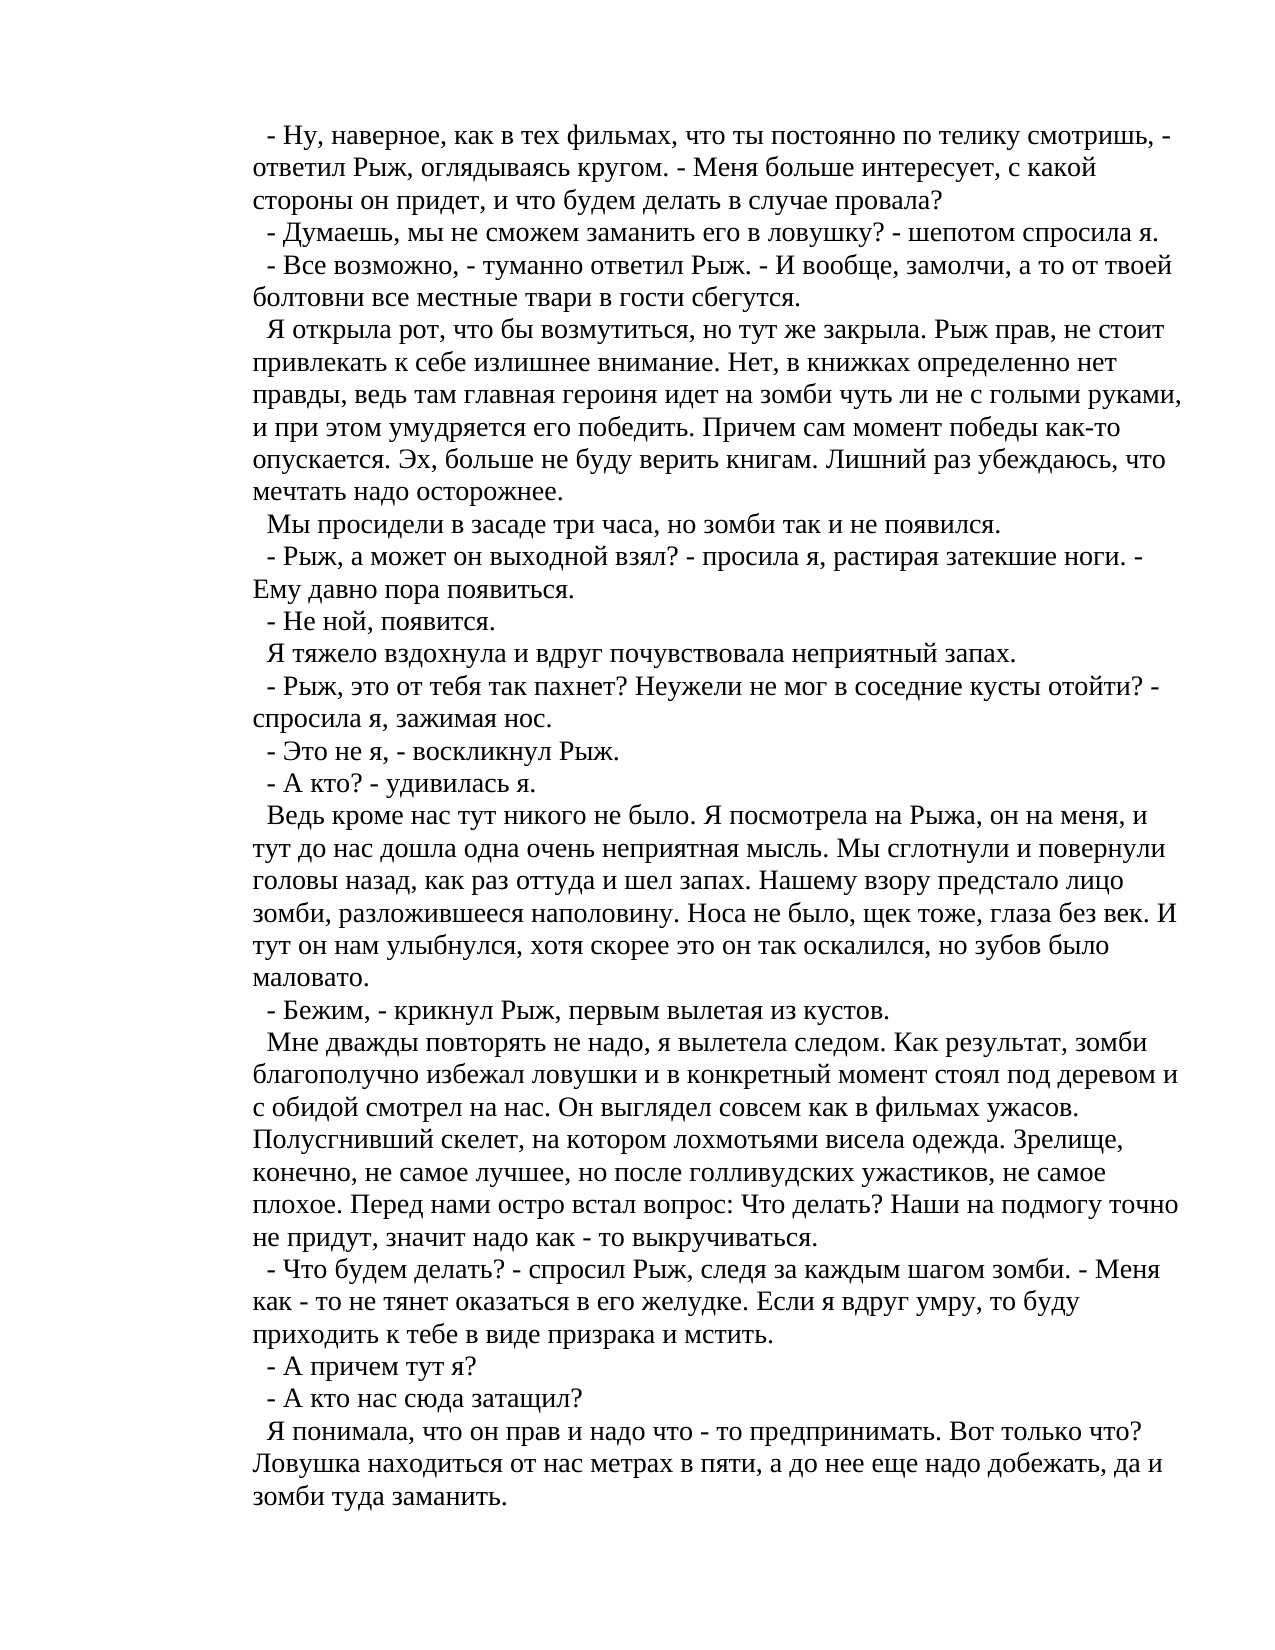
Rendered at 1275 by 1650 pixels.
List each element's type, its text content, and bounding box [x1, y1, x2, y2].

text - А причем тут я? [252, 1349, 1186, 1382]
text Ведь кроме нас тут никого не было. Я посмотрела на Рыжа, он на меня, и тут до нас дошла одна очень неприятная мысль. Мы сглотнули и повернули головы назад, как раз оттуда и шел запах. Нашему взору предстало лицо зомби, разложившееся наполовину. Носа не было, щек тоже, глаза без век. И тут он нам улыбнулся, хотя скорее это он так оскалился, но зубов было маловато. [252, 798, 1186, 993]
text Мне дважды повторять не надо, я вылетела следом. Как результат, зомби благополучно избежал ловушки и в конкретный момент стоял под деревом и с обидой смотрел на нас. Он выглядел совсем как в фильмах ужасов. Полусгнивший скелет, на котором лохмотьями висела одежда. Зрелище, конечно, не самое лучшее, но после голливудских ужастиков, не самое плохое. Перед нами остро встал вопрос: Что делать? Наши на подмогу точно не придут, значит надо как - то выкручиваться. [252, 1025, 1186, 1252]
text - Бежим, - крикнул Рыж, первым вылетая из кустов. [252, 993, 1186, 1025]
text - А кто? - удивилась я. [252, 766, 1186, 798]
text Я открыла рот, что бы возмутиться, но тут же закрыла. Рыж прав, не стоит привлекать к себе излишнее внимание. Нет, в книжках определенно нет правды, ведь там главная героиня идет на зомби чуть ли не с голыми руками, и при этом умудряется его победить. Причем сам момент победы как-то опускается. Эх, больше не буду верить книгам. Лишний раз убеждаюсь, что мечтать надо осторожнее. [252, 312, 1186, 507]
text - Думаешь, мы не сможем заманить его в ловушку? - шепотом спросила я. [252, 215, 1186, 248]
text - Это не я, - воскликнул Рыж. [252, 734, 1186, 766]
text - Ну, наверное, как в тех фильмах, что ты постоянно по телику смотришь, - ответил Рыж, оглядываясь кругом. - Меня больше интересует, с какой стороны он придет, и что будем делать в случае провала? [252, 118, 1186, 215]
text - А кто нас сюда затащил? [252, 1382, 1186, 1414]
text - Не ной, появится. [252, 604, 1186, 636]
text - Все возможно, - туманно ответил Рыж. - И вообще, замолчи, а то от твоей болтовни все местные твари в гости сбегутся. [252, 248, 1186, 312]
text Я понимала, что он прав и надо что - то предпринимать. Вот только что? Ловушка находиться от нас метрах в пяти, а до нее еще надо добежать, да и зомби туда заманить. [252, 1414, 1186, 1511]
text - Рыж, это от тебя так пахнет? Неужели не мог в соседние кусты отойти? - спросила я, зажимая нос. [252, 669, 1186, 734]
text - Что будем делать? - спросил Рыж, следя за каждым шагом зомби. - Меня как - то не тянет оказаться в его желудке. Если я вдруг умру, то буду приходить к тебе в виде призрака и мстить. [252, 1252, 1186, 1349]
text - Рыж, а может он выходной взял? - просила я, растирая затекшие ноги. - Ему давно пора появиться. [252, 539, 1186, 604]
text Я тяжело вздохнула и вдруг почувствовала неприятный запах. [252, 636, 1186, 669]
text Мы просидели в засаде три часа, но зомби так и не появился. [252, 507, 1186, 539]
